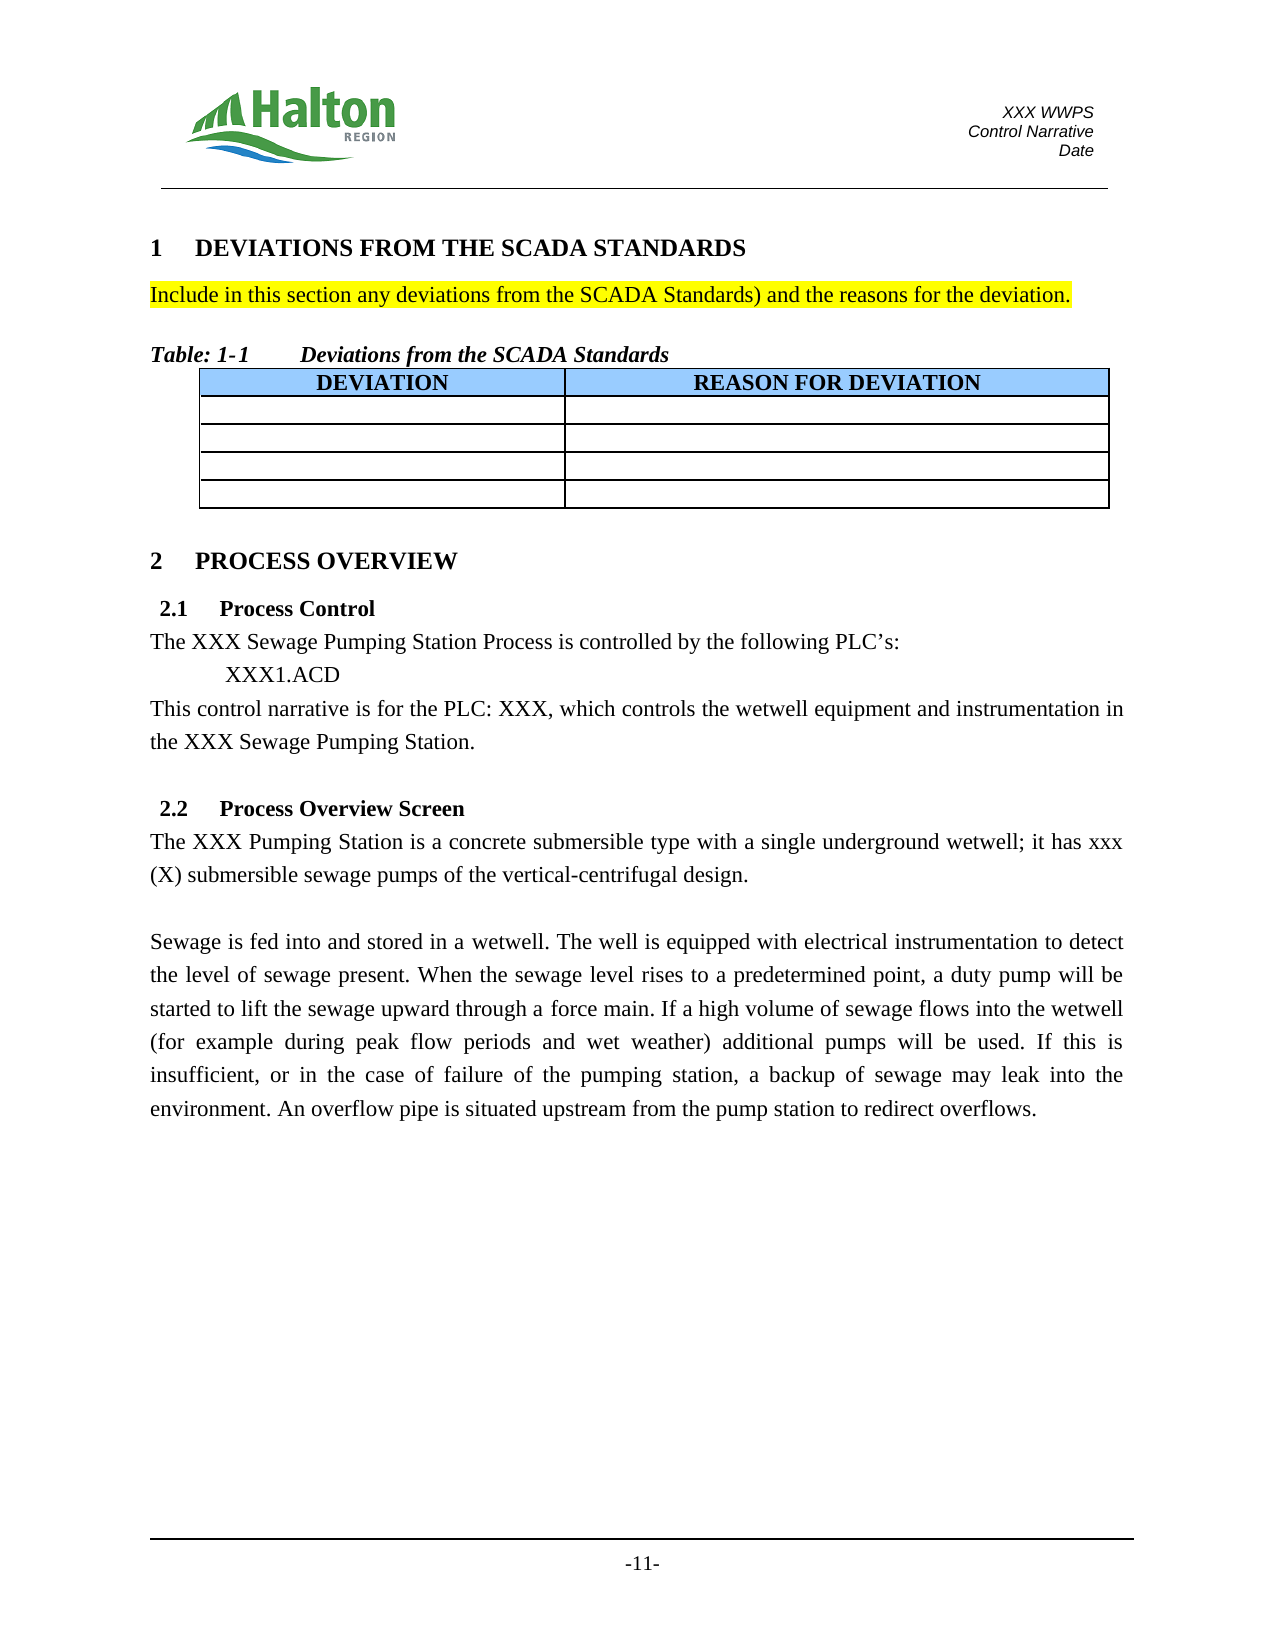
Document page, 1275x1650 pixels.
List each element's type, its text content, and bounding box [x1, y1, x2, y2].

text The XXX Sewage Pumping Station Process is controlled by the following PLC’s: [150, 621, 1125, 654]
text The XXX Pumping Station is a concrete submersible type with a single underground wetwell; it has xxx (X) submersible sewage pumps of the vertical-centrifugal design. [150, 821, 1125, 888]
picture [172, 75, 414, 177]
table_cell [200, 424, 564, 451]
text Table: 1-1 Deviations from the SCADA Standards [150, 341, 1125, 367]
table_cell [566, 453, 1108, 479]
text This control narrative is for the PLC: XXX, which controls the wetwell equipment and instrumentation in the XXX Sewage Pumping Station. [150, 688, 1125, 754]
text Sewage is fed into and stored in a wetwell. The well is equipped with electrical instrumentation to detect the level of sewage present. When the sewage level rises to a predetermined point, a duty pump will be started to lift the sewage upward through a force main. If a high volume of sewage flows into the wetwell (for example during peak flow periods and wet weather) additional pumps will be used. If this is insufficient, or in the case of failure of the pumping station, a backup of sewage may leak into the environment. An overflow pipe is situated upstream from the pump station to redirect overflows. [150, 921, 1125, 1121]
table_cell [566, 425, 1108, 451]
text Include in this section any deviations from the SCADA Standards) and the reasons for the deviation. [150, 274, 1125, 308]
table_cell [566, 481, 1108, 507]
subtitle Process Control [159, 588, 1125, 621]
subtitle Process Overview Screen [159, 788, 1125, 821]
text XXX1.ACD [150, 654, 1125, 688]
table_cell [200, 480, 564, 507]
table_cell [566, 397, 1108, 423]
table_header DEVIATION [200, 369, 564, 395]
subtitle Process Overview [150, 542, 1125, 575]
subtitle Deviations from the SCADA Standards [150, 228, 1125, 262]
table_cell [200, 396, 564, 423]
table_header REASON FOR DEVIATION [566, 369, 1108, 395]
table_cell [200, 452, 564, 479]
